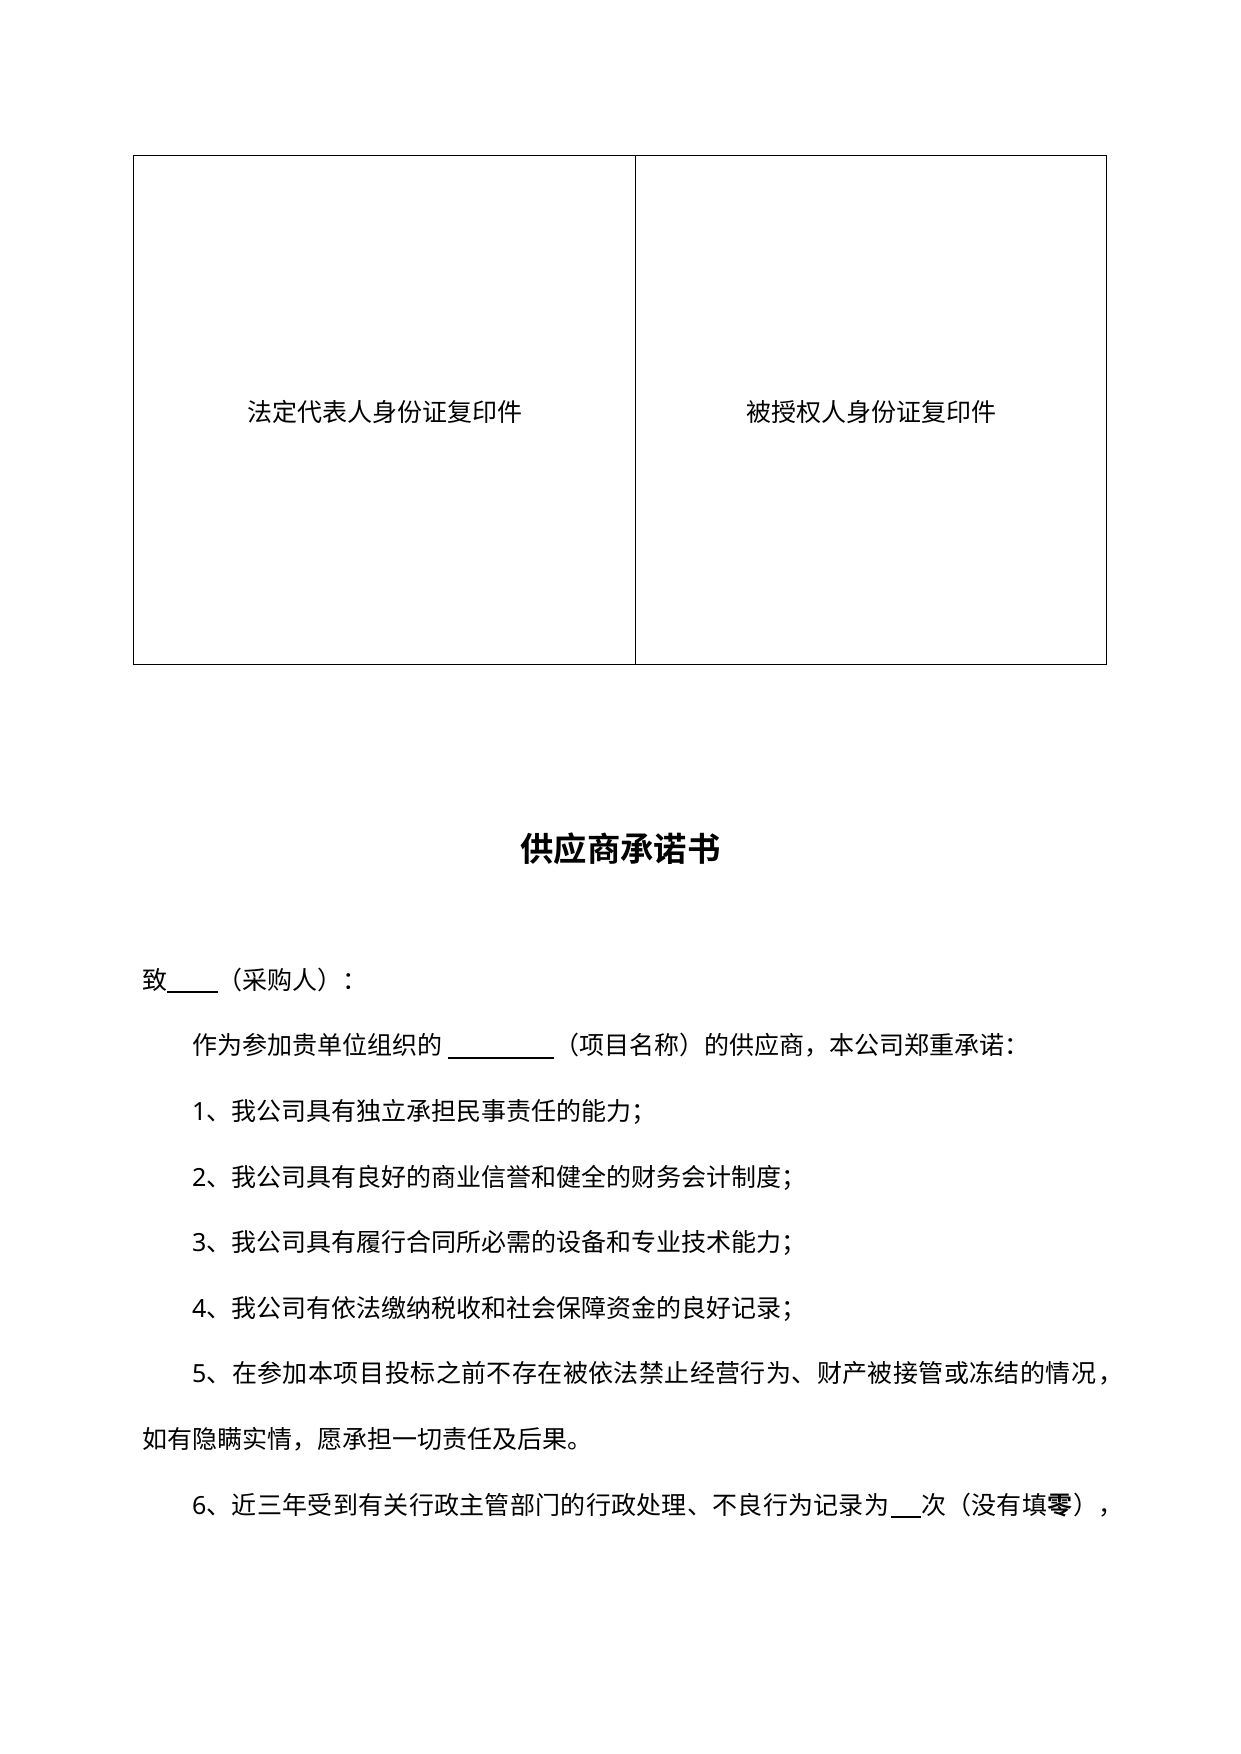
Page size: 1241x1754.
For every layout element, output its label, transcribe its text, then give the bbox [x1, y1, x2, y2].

text 作为参加贵单位组织的 （项目名称）的供应商，本公司郑重承诺： [142, 1011, 1098, 1077]
table_header 法定代表人身份证复印件 [134, 156, 635, 664]
text 2、我公司具有良好的商业信誉和健全的财务会计制度； [142, 1142, 1098, 1208]
text 致 （采购人）： [142, 945, 1098, 1011]
table_header 被授权人身份证复印件 [636, 156, 1106, 664]
text 3、我公司具有履行合同所必需的设备和专业技术能力； [142, 1208, 1098, 1273]
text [142, 1470, 1098, 1536]
text 4、我公司有依法缴纳税收和社会保障资金的良好记录； [142, 1273, 1098, 1339]
text 1、我公司具有独立承担民事责任的能力； [142, 1077, 1098, 1142]
text 5、在参加本项目投标之前不存在被依法禁止经营行为、财产被接管或冻结的情况，如有隐瞒实情，愿承担一切责任及后果。 [142, 1339, 1098, 1470]
text 供应商承诺书 [142, 814, 1098, 880]
